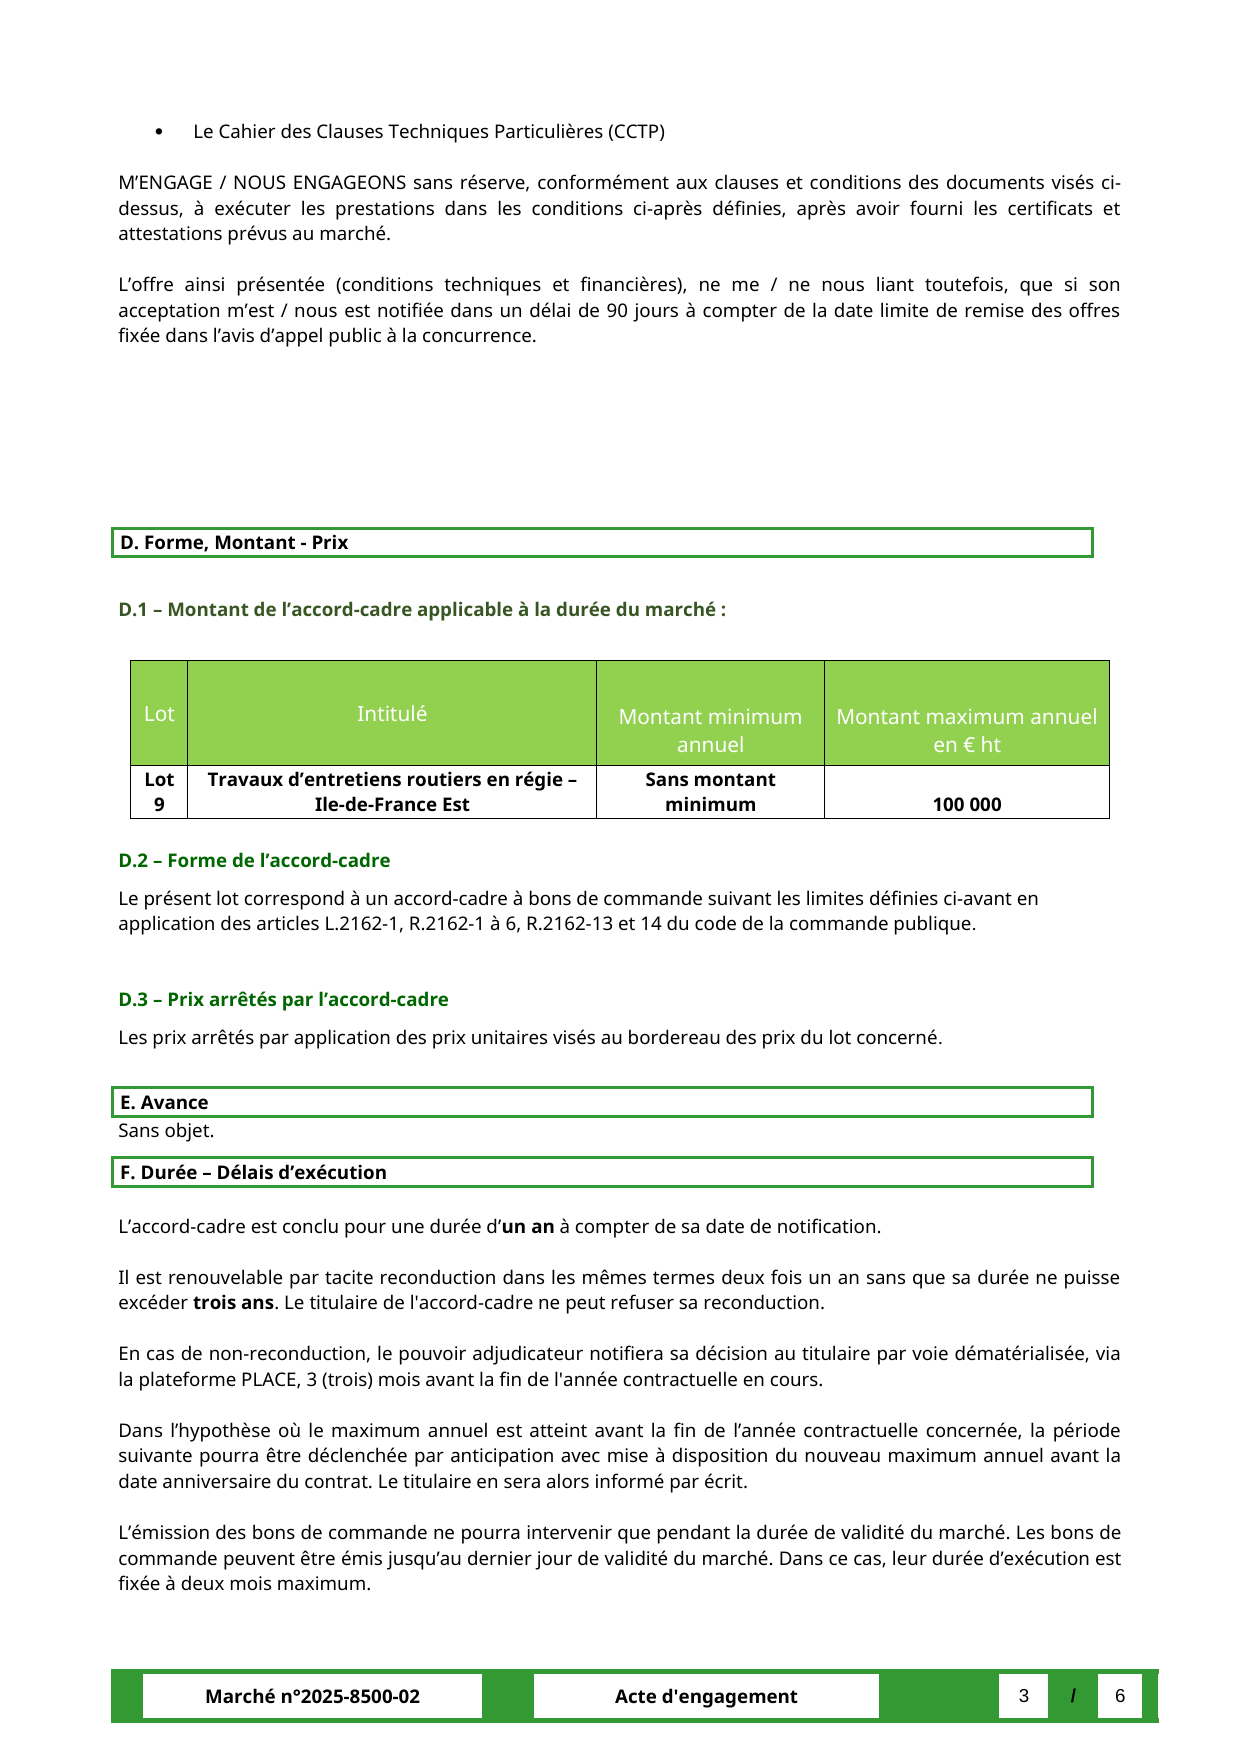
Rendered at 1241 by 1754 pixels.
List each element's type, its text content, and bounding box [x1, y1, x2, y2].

table_cell Lot 9 [131, 766, 187, 817]
table_cell Travaux d’entretiens routiers en régie – Ile-de-France Est [188, 766, 596, 817]
table_header F. Durée – Délais d’exécution [114, 1159, 1091, 1184]
table_header E. Avance [114, 1089, 1091, 1115]
table_header Montant maximum annuel en € ht [825, 661, 1109, 765]
text Sans objet. [118, 1118, 1122, 1143]
table_header D. Forme, Montant - Prix [114, 530, 1091, 555]
text D.3 – Prix arrêtés par l’accord-cadre [118, 987, 1122, 1012]
table_header Montant minimum annuel [597, 661, 824, 765]
text Le présent lot correspond à un accord-cadre à bons de commande suivant les limites définies ci-avant en application des articles L.2162-1, R.2162-1 à 6, R.2162-13 et 14 du code de la commande publique. [118, 885, 1122, 936]
text L’accord-cadre est conclu pour une durée d’un an à compter de sa date de notification. [118, 1213, 1122, 1239]
text Dans l’hypothèse où le maximum annuel est atteint avant la fin de l’année contractuelle concernée, la période suivante pourra être déclenchée par anticipation avec mise à disposition du nouveau maximum annuel avant la date anniversaire du contrat. Le titulaire en sera alors informé par écrit. [118, 1417, 1122, 1494]
table_cell 100 000 [825, 766, 1109, 817]
text Il est renouvelable par tacite reconduction dans les mêmes termes deux fois un an sans que sa durée ne puisse excéder trois ans. Le titulaire de l'accord-cadre ne peut refuser sa reconduction. [118, 1264, 1122, 1315]
table_header Intitulé [188, 661, 596, 765]
text L’offre ainsi présentée (conditions techniques et financières), ne me / ne nous liant toutefois, que si son acceptation m’est / nous est notifiée dans un délai de 90 jours à compter de la date limite de remise des offres fixée dans l’avis d’appel public à la concurrence. [118, 271, 1122, 348]
text D.2 – Forme de l’accord-cadre [118, 847, 1122, 872]
text En cas de non-reconduction, le pouvoir adjudicateur notifiera sa décision au titulaire par voie dématérialisée, via la plateforme PLACE, 3 (trois) mois avant la fin de l'année contractuelle en cours. [118, 1341, 1122, 1392]
list Le Cahier des Clauses Techniques Particulières (CCTP) [156, 118, 1122, 144]
text M’ENGAGE / NOUS ENGAGEONS sans réserve, conformément aux clauses et conditions des documents visés ci-dessus, à exécuter les prestations dans les conditions ci-après définies, après avoir fourni les certificats et attestations prévus au marché. [118, 169, 1122, 246]
text Les prix arrêtés par application des prix unitaires visés au bordereau des prix du lot concerné. [118, 1024, 1118, 1050]
table_header Lot [131, 661, 187, 765]
text D.1 – Montant de l’accord-cadre applicable à la durée du marché : [118, 596, 1122, 622]
table_cell Sans montant minimum [597, 766, 824, 817]
text L’émission des bons de commande ne pourra intervenir que pendant la durée de validité du marché. Les bons de commande peuvent être émis jusqu’au dernier jour de validité du marché. Dans ce cas, leur durée d’exécution est fixée à deux mois maximum. [118, 1519, 1122, 1596]
